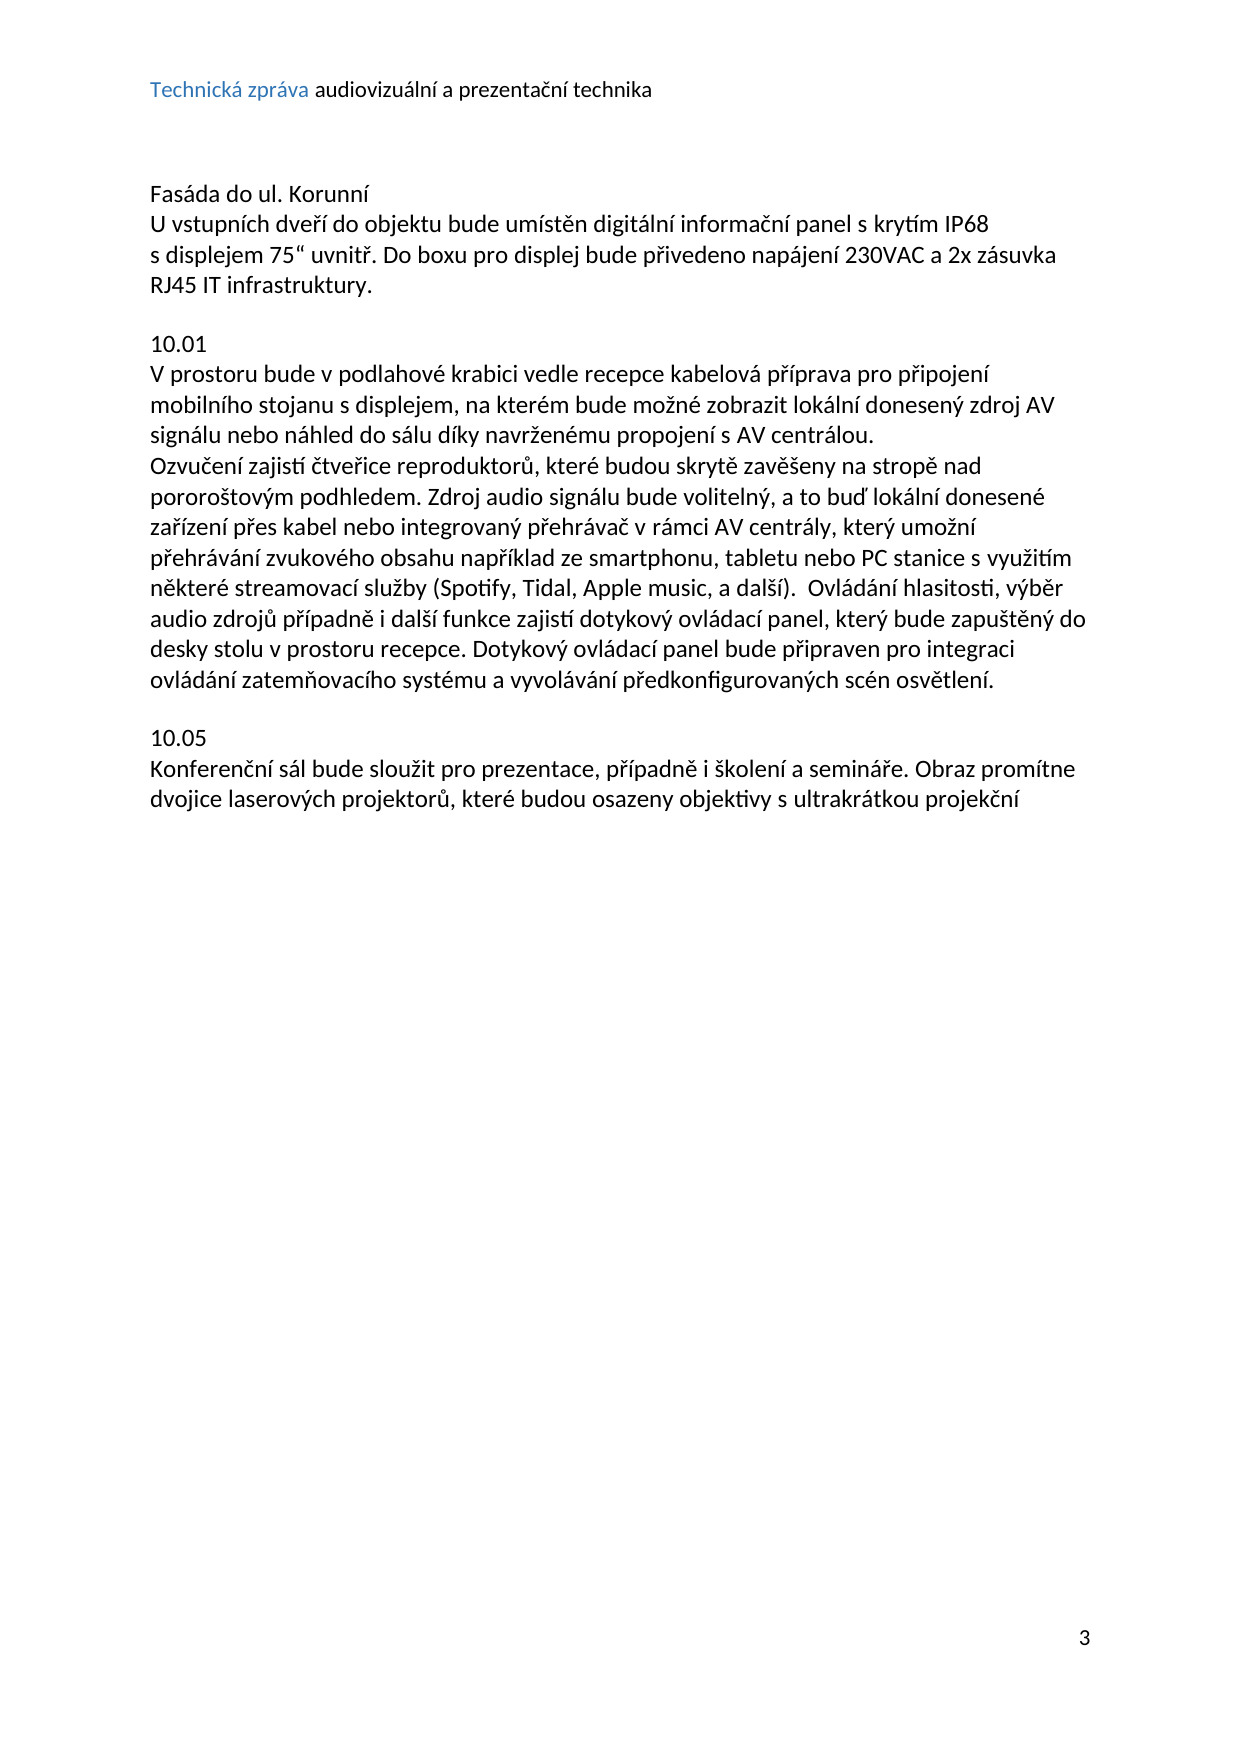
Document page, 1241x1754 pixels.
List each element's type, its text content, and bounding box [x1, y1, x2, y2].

text Konferenční sál bude sloužit pro prezentace, případně i školení a semináře. Obraz promítne dvojice laserových projektorů, které budou osazeny objektivy s ultrakrátkou projekční [150, 753, 1090, 814]
text 10.05 [150, 722, 1090, 753]
text U vstupních dveří do objektu bude umístěn digitální informační panel s krytím IP68 s displejem 75“ uvnitř. Do boxu pro displej bude přivedeno napájení 230VAC a 2x zásuvka RJ45 IT infrastruktury. [150, 208, 1090, 300]
text 10.01 [150, 328, 1090, 359]
text Fasáda do ul. Korunní [150, 178, 1090, 208]
text V prostoru bude v podlahové krabici vedle recepce kabelová příprava pro připojení mobilního stojanu s displejem, na kterém bude možné zobrazit lokální donesený zdroj AV signálu nebo náhled do sálu díky navrženému propojení s AV centrálou. [150, 359, 1090, 450]
text Ozvučení zajistí čtveřice reproduktorů, které budou skrytě zavěšeny na stropě nad pororoštovým podhledem. Zdroj audio signálu bude volitelný, a to buď lokální donesené zařízení přes kabel nebo integrovaný přehrávač v rámci AV centrály, který umožní přehrávání zvukového obsahu například ze smartphonu, tabletu nebo PC stanice s využitím některé streamovací služby (Spotify, Tidal, Apple music, a další). Ovládání hlasitosti, výběr audio zdrojů případně i další funkce zajistí dotykový ovládací panel, který bude zapuštěný do desky stolu v prostoru recepce. Dotykový ovládací panel bude připraven pro integraci ovládání zatemňovacího systému a vyvolávání předkonfigurovaných scén osvětlení. [150, 450, 1090, 694]
